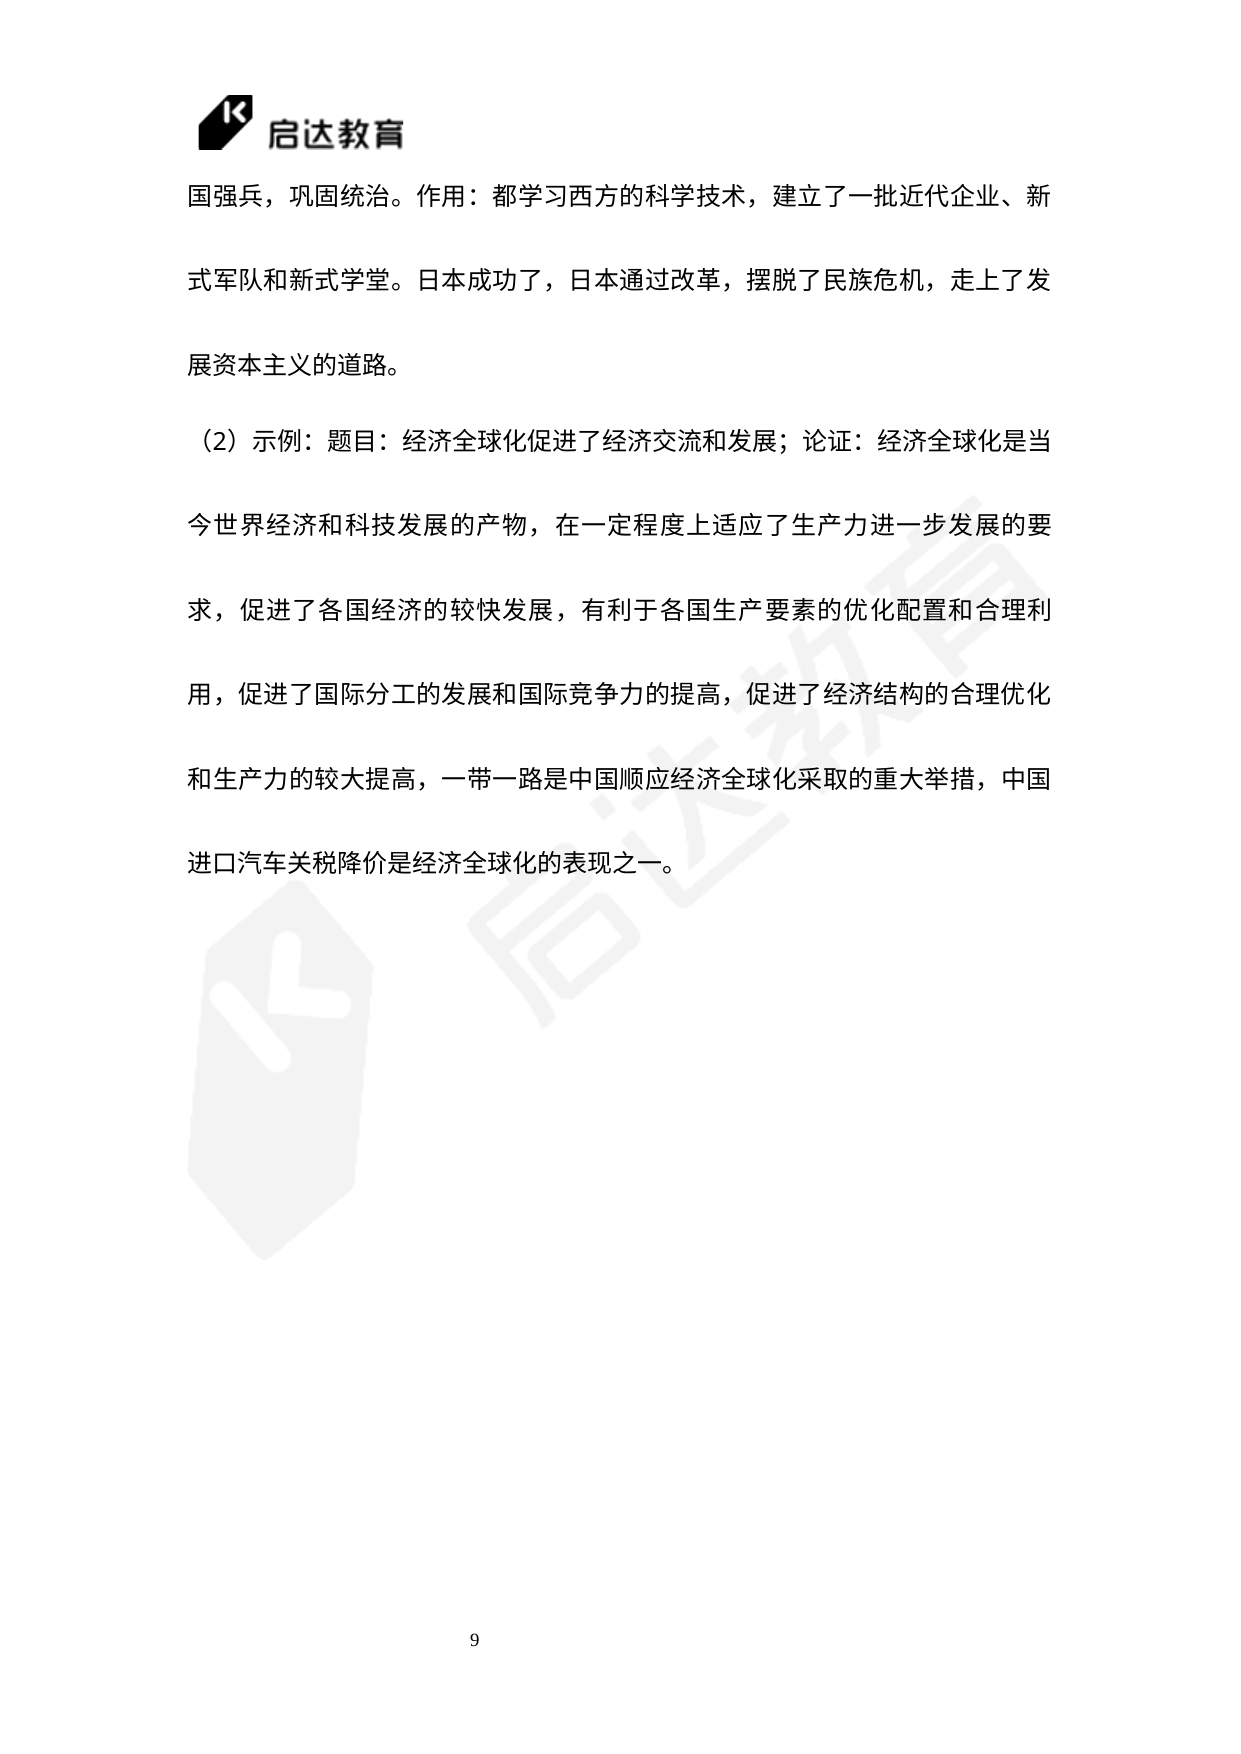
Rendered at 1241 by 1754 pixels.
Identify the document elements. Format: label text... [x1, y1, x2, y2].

text 26. （1）相同点：背景：改革前都面临着严重的民族危机。目的：都是为了富国强兵，巩固统治。作用：都学习西方的科学技术，建立了一批近代企业、新式军队和新式学堂。日本成功了，日本通过改革，摆脱了民族危机，走上了发展资本主义的道路。 [187, 162, 1053, 396]
picture [198, 95, 404, 150]
text （2）示例：题目：经济全球化促进了经济交流和发展；论证：经济全球化是当今世界经济和科技发展的产物，在一定程度上适应了生产力进一步发展的要求，促进了各国经济的较快发展，有利于各国生产要素的优化配置和合理利用，促进了国际分工的发展和国际竞争力的提高，促进了经济结构的合理优化和生产力的较大提高，一带一路是中国顺应经济全球化采取的重大举措，中国进口汽车关税降价是经济全球化的表现之一。 [187, 407, 1053, 894]
